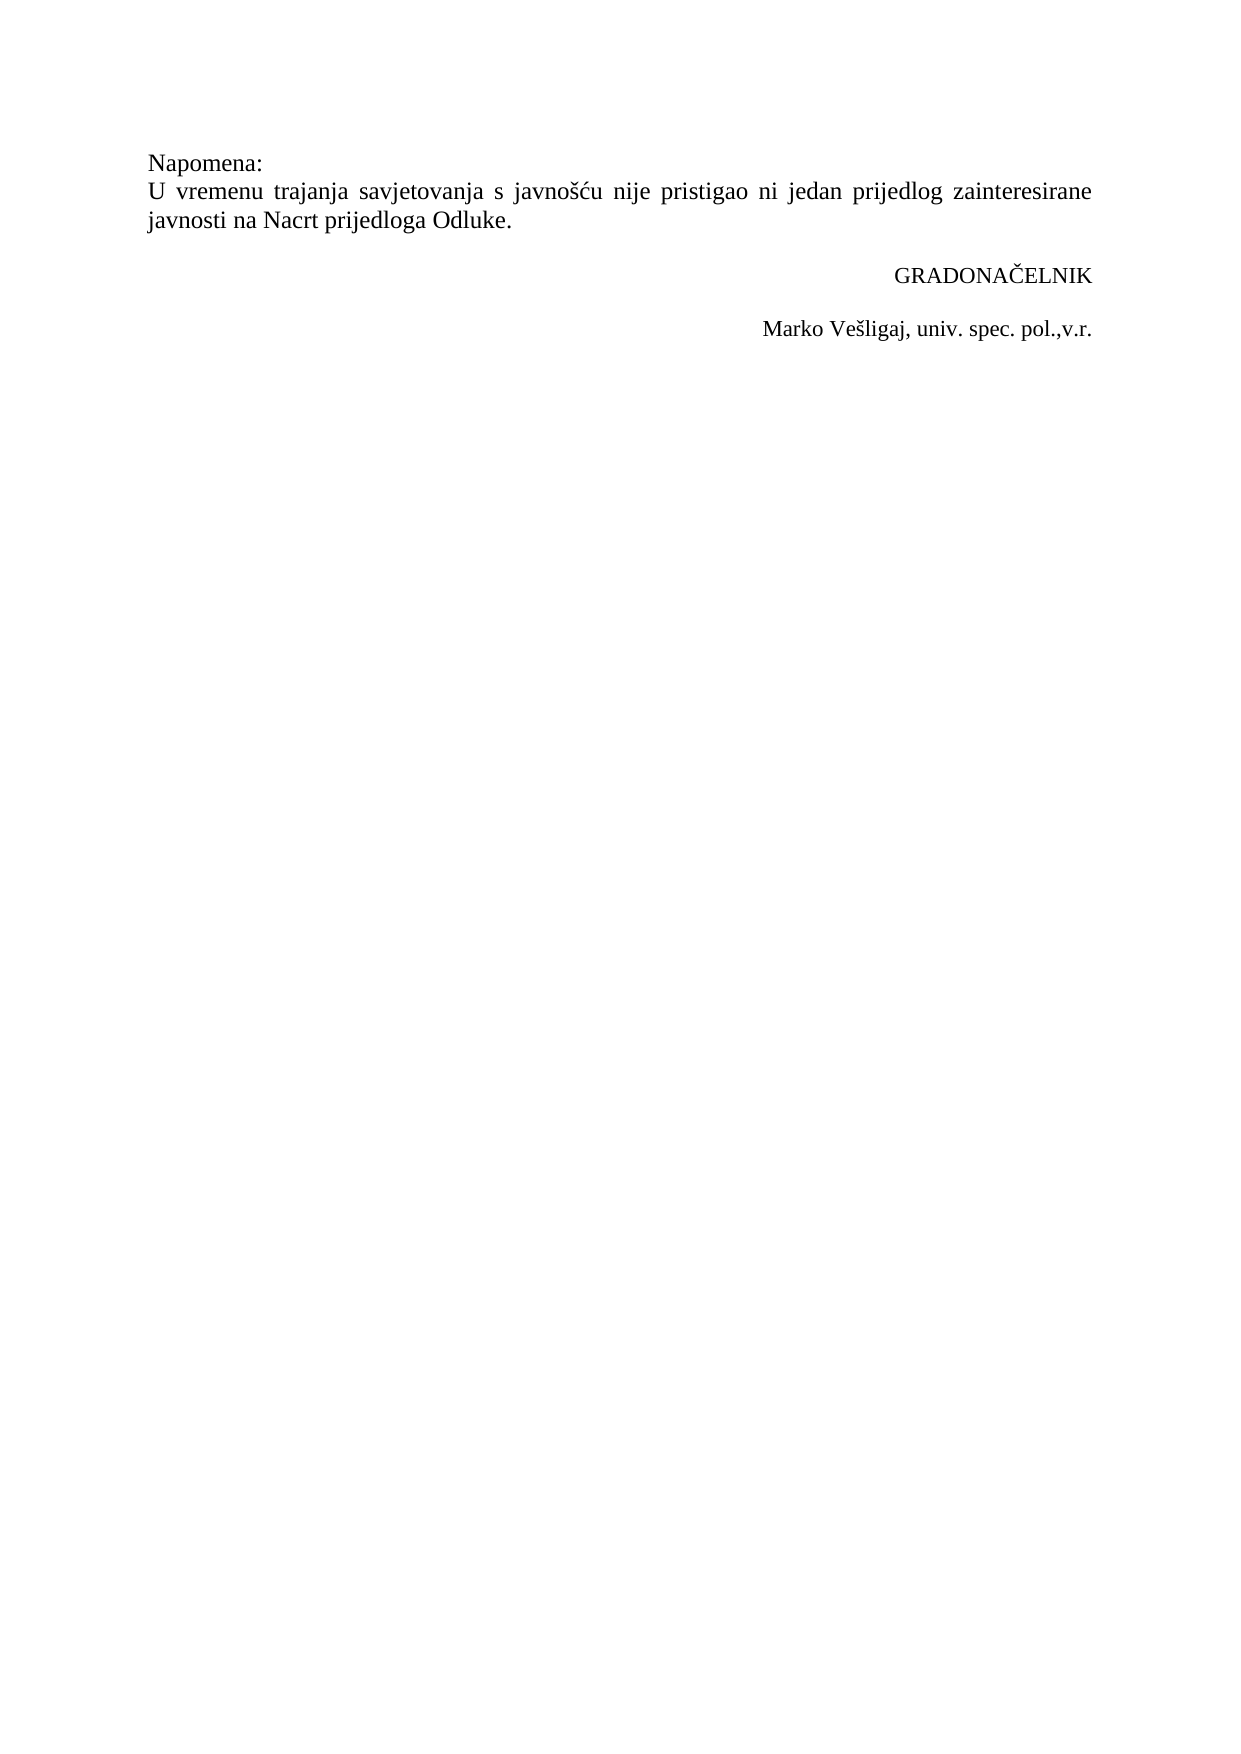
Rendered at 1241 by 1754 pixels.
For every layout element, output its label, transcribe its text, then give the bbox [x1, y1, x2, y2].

text GRADONAČELNIK [148, 263, 1093, 289]
text Marko Vešligaj, univ. spec. pol.,v.r. [148, 315, 1093, 342]
text U vremenu trajanja savjetovanja s javnošću nije pristigao ni jedan prijedlog zainteresirane javnosti na Nacrt prijedloga Odluke. [148, 176, 1093, 234]
text Napomena: [148, 148, 1093, 176]
